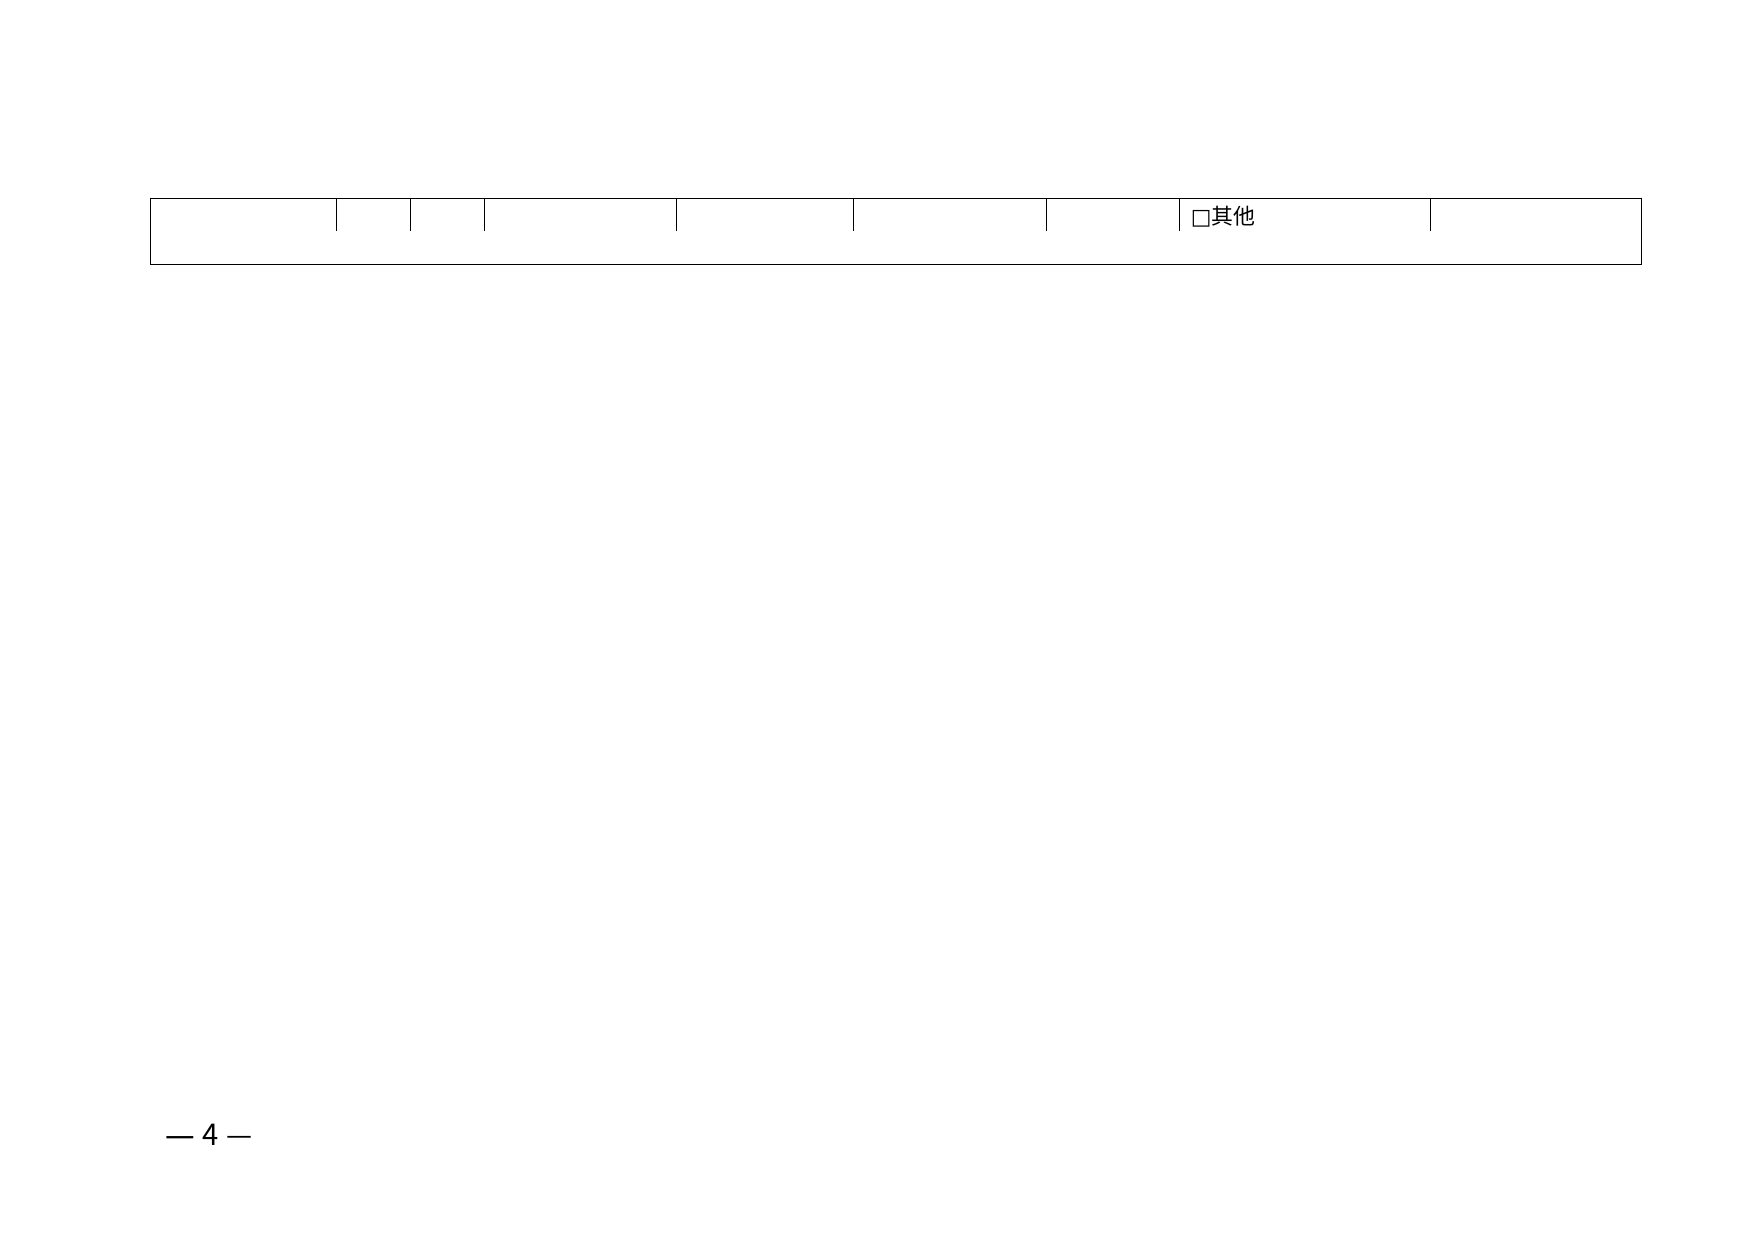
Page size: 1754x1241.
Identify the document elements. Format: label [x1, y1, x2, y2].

table_cell [151, 199, 1641, 264]
